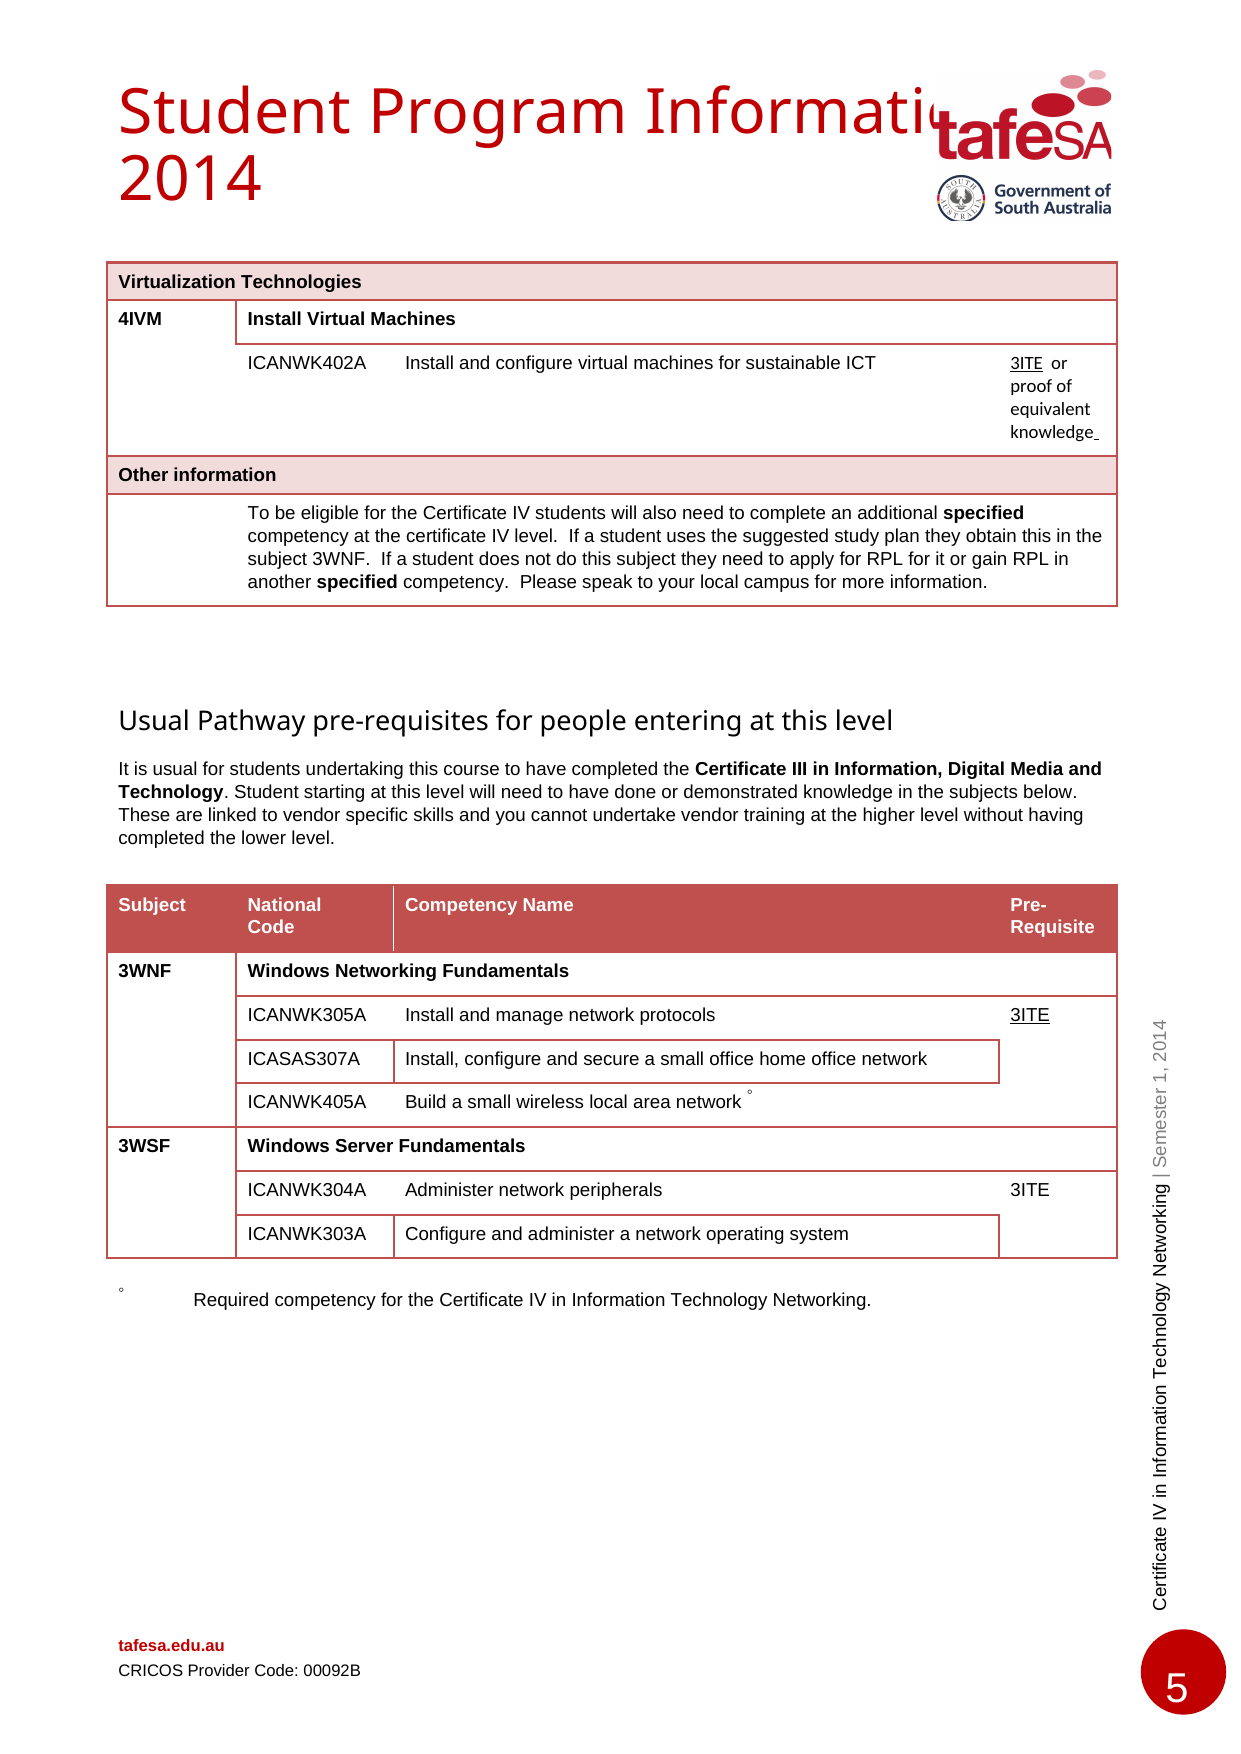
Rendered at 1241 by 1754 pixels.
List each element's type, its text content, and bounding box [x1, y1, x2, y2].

picture [933, 70, 1112, 221]
table_cell ICANWK402A [236, 345, 393, 455]
table_cell Build a small wireless local area network ◦ [394, 1084, 999, 1126]
text It is usual for students undertaking this course to have completed the Certificate III in Information, Digital Media and Technology. Student starting at this level will need to have done or demonstrated knowledge in the subjects below. These are linked to vendor specific skills and you cannot undertake vendor training at the higher level without having completed the lower level. [118, 757, 1122, 872]
table_cell To be eligible for the Certificate IV students will also need to complete an additional specified competency at the certificate IV level. If a student uses the suggested study plan they obtain this in the subject 3WNF. If a student does not do this subject they need to apply for RPL for it or gain RPL in another specified competency. Please speak to your local campus for more information. [236, 495, 1116, 605]
table_cell 4IVM [108, 301, 236, 455]
table_cell Install, configure and secure a small office home office network [395, 1041, 998, 1082]
table_cell ICASAS307A [237, 1041, 393, 1082]
table_cell Administer network peripherals [394, 1172, 999, 1213]
table_cell ICANWK405A [237, 1084, 393, 1126]
table_cell 3WSF [108, 1128, 235, 1257]
table_cell ICANWK305A [237, 997, 393, 1038]
table_cell Install and configure virtual machines for sustainable ICT [394, 345, 999, 455]
table_cell 3ITE [999, 997, 1116, 1126]
table_cell [108, 495, 236, 605]
table_header Subject [108, 886, 236, 951]
table_header Pre- Requisite [999, 886, 1116, 951]
table_cell ICANWK304A [237, 1172, 393, 1213]
table_cell 3ITE [999, 1172, 1116, 1257]
table_header Competency Name [394, 886, 999, 951]
table_cell ICANWK303A [237, 1216, 393, 1257]
table_cell 3WNF [108, 953, 235, 1126]
table_cell Install and manage network protocols [394, 997, 999, 1038]
subtitle Usual Pathway pre-requisites for people entering at this level [118, 707, 1122, 736]
table_cell Windows Networking Fundamentals [237, 953, 1116, 995]
table_cell 3ITE or proof of equivalent knowledge [999, 345, 1116, 455]
table_cell Configure and administer a network operating system [395, 1216, 998, 1257]
table_header Virtualization Technologies [108, 264, 1116, 299]
text ◦ Required competency for the Certificate IV in Information Technology Networking. [118, 1266, 1122, 1311]
table_cell Other information [108, 457, 1116, 493]
table_cell Install Virtual Machines [237, 301, 1116, 343]
table_cell Windows Server Fundamentals [237, 1128, 1116, 1170]
table_header National Code [236, 886, 393, 951]
